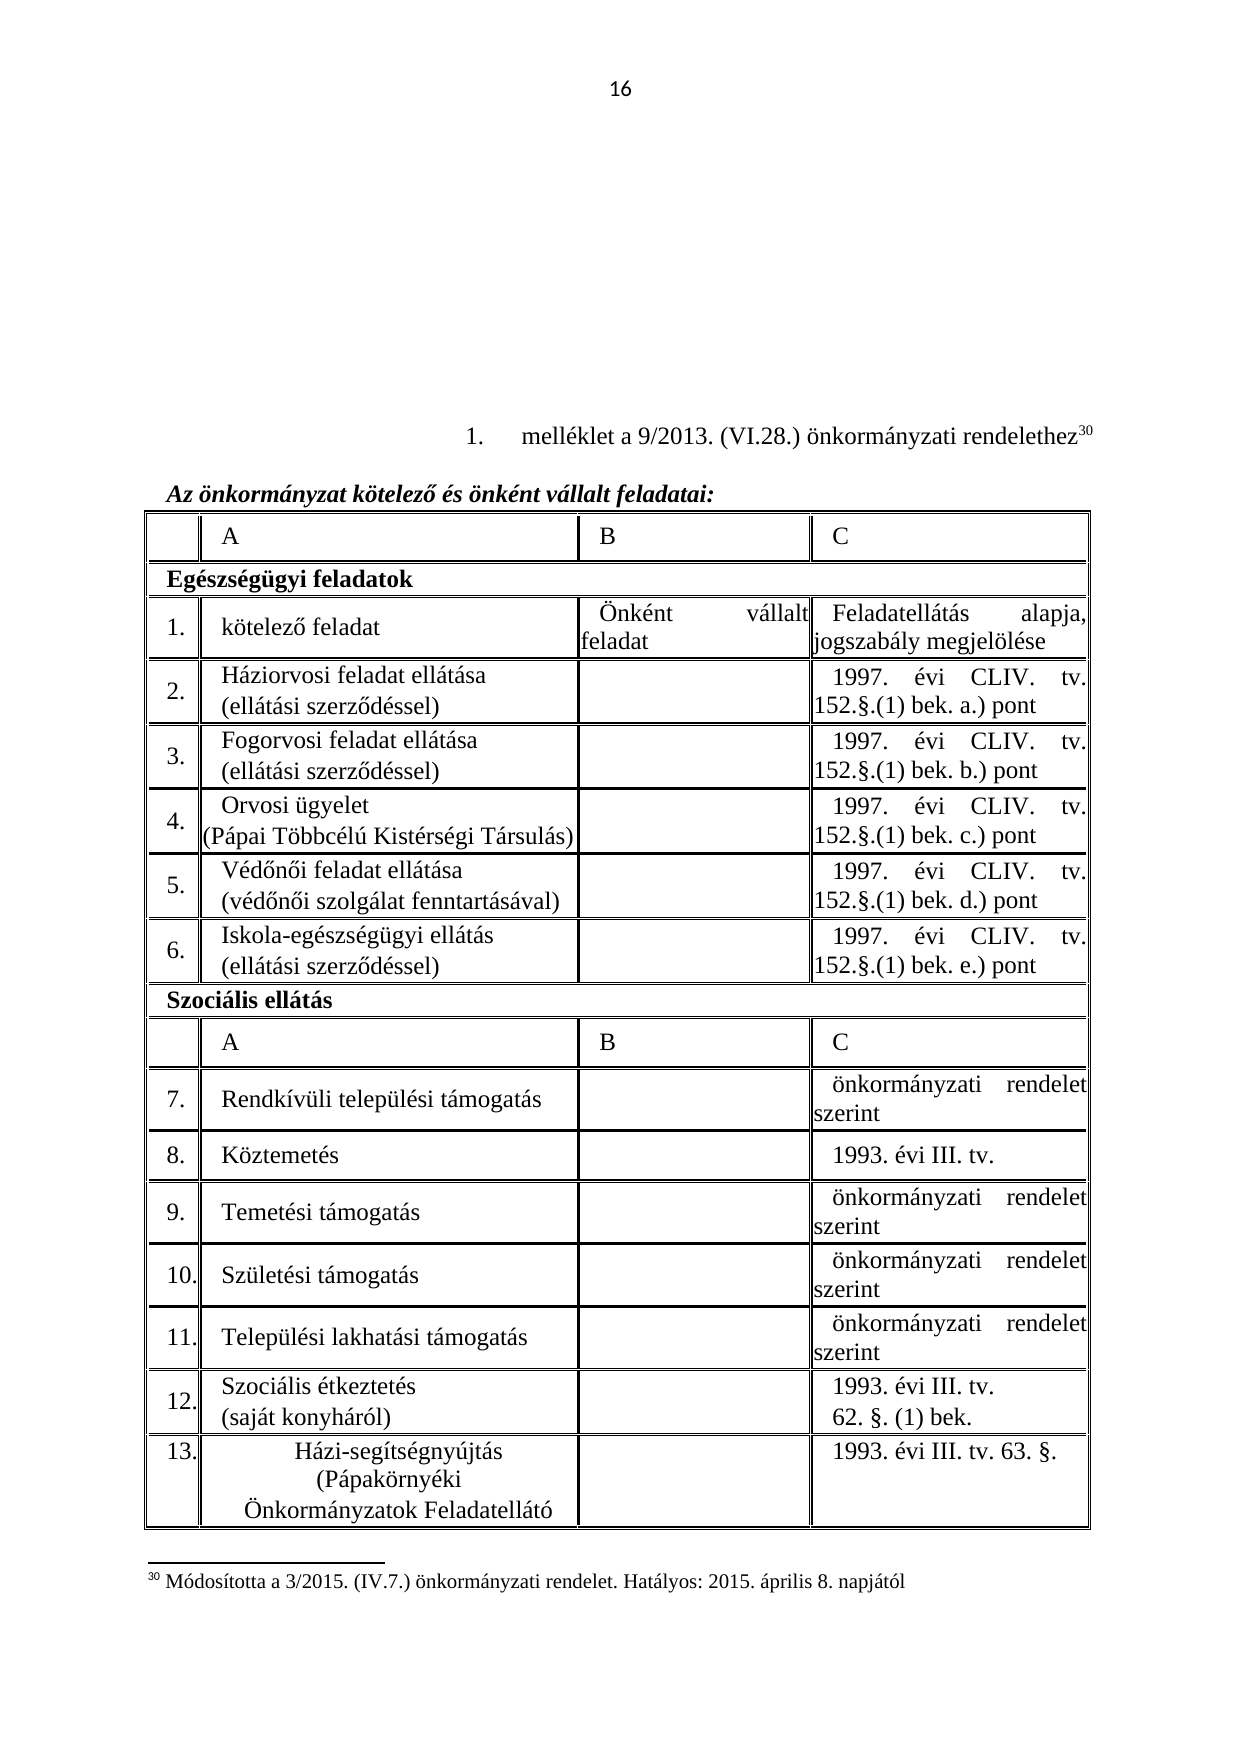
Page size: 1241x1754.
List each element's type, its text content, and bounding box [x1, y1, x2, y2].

table_cell Védőnői feladat ellátása (védőnői szolgálat fenntartásával) [202, 855, 577, 917]
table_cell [811, 1433, 1089, 1526]
table_cell C [811, 1016, 1089, 1066]
table_cell 13. [145, 1433, 200, 1526]
table_cell [580, 1183, 809, 1242]
table_cell [580, 1245, 809, 1305]
table_cell Fogorvosi feladat ellátása (ellátási szerződéssel) [202, 726, 577, 787]
table_cell [580, 790, 809, 852]
table_cell 1. [147, 595, 198, 657]
table_cell [580, 1070, 809, 1129]
table_cell Köztemetés [202, 1132, 577, 1179]
table_header A [200, 512, 578, 560]
table_cell Szociális étkeztetés (saját konyháról) [202, 1371, 577, 1433]
table_cell 5. [147, 852, 198, 917]
table_cell Rendkívüli települési támogatás [202, 1070, 577, 1129]
table_cell 11. [147, 1305, 198, 1368]
table_cell 10. [147, 1242, 198, 1305]
table_cell B [580, 1019, 809, 1066]
table_cell önkormányzati rendelet szerint [813, 1179, 1088, 1242]
table_cell 1993. évi III. tv. 62. §. (1) bek. [811, 1368, 1089, 1433]
table_cell A [202, 1019, 577, 1066]
table_cell 2. [147, 657, 198, 722]
table_cell 1997. évi CLIV. tv. 152.§.(1) bek. e.) pont [811, 917, 1089, 982]
table_header [147, 512, 200, 560]
table_cell Települési lakhatási támogatás [202, 1308, 577, 1368]
table_cell 7. [147, 1066, 198, 1129]
table_cell 3. [147, 722, 198, 787]
table_cell [580, 855, 809, 917]
table_cell [145, 1016, 200, 1066]
table_cell Temetési támogatás [202, 1183, 577, 1242]
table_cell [200, 1436, 578, 1526]
table_cell kötelező feladat [202, 598, 577, 657]
table_cell [580, 1132, 809, 1179]
table_cell 1997. évi CLIV. tv. 152.§.(1) bek. b.) pont [813, 722, 1088, 787]
table_cell [578, 1433, 811, 1526]
table_cell 4. [147, 787, 198, 852]
table_cell 9. [147, 1179, 198, 1242]
table_header C [811, 514, 1088, 560]
table_cell Háziorvosi feladat ellátása (ellátási szerződéssel) [202, 661, 577, 722]
table_header B [578, 512, 811, 560]
table_cell [580, 726, 809, 787]
table_cell önkormányzati rendelet szerint [813, 1305, 1088, 1368]
list melléklet a 9/2013. (VI.28.) önkormányzati rendelethez [148, 421, 1093, 450]
table_cell [580, 920, 809, 982]
table_cell Egészségügyi feladatok [147, 560, 1088, 594]
table_cell 8. [147, 1129, 198, 1179]
table_cell Feladatellátás alapja, jogszabály megjelölése [813, 595, 1088, 657]
table_cell Szociális ellátás [145, 982, 1089, 1016]
table_cell [580, 1308, 809, 1368]
table_cell önkormányzati rendelet szerint [813, 1066, 1088, 1129]
table_cell Orvosi ügyelet (Pápai Többcélú Kistérségi Társulás) [202, 790, 577, 852]
table_cell 12. [145, 1368, 200, 1433]
table_cell 1997. évi CLIV. tv. 152.§.(1) bek. a.) pont [813, 657, 1088, 722]
table_cell 1993. évi III. tv. [813, 1129, 1088, 1179]
table_cell 6. [145, 917, 200, 982]
table_cell Iskola-egészségügyi ellátás (ellátási szerződéssel) [202, 920, 577, 982]
table_cell Önként vállalt feladat [580, 598, 809, 657]
table_cell [580, 1371, 809, 1433]
table_cell [580, 661, 809, 722]
table_cell 1997. évi CLIV. tv. 152.§.(1) bek. d.) pont [813, 852, 1088, 917]
text Az önkormányzat kötelező és önként vállalt feladatai: [148, 479, 1093, 508]
table_cell 1997. évi CLIV. tv. 152.§.(1) bek. c.) pont [813, 787, 1088, 852]
table_cell önkormányzati rendelet szerint [813, 1242, 1088, 1305]
table_cell Születési támogatás [202, 1245, 577, 1305]
